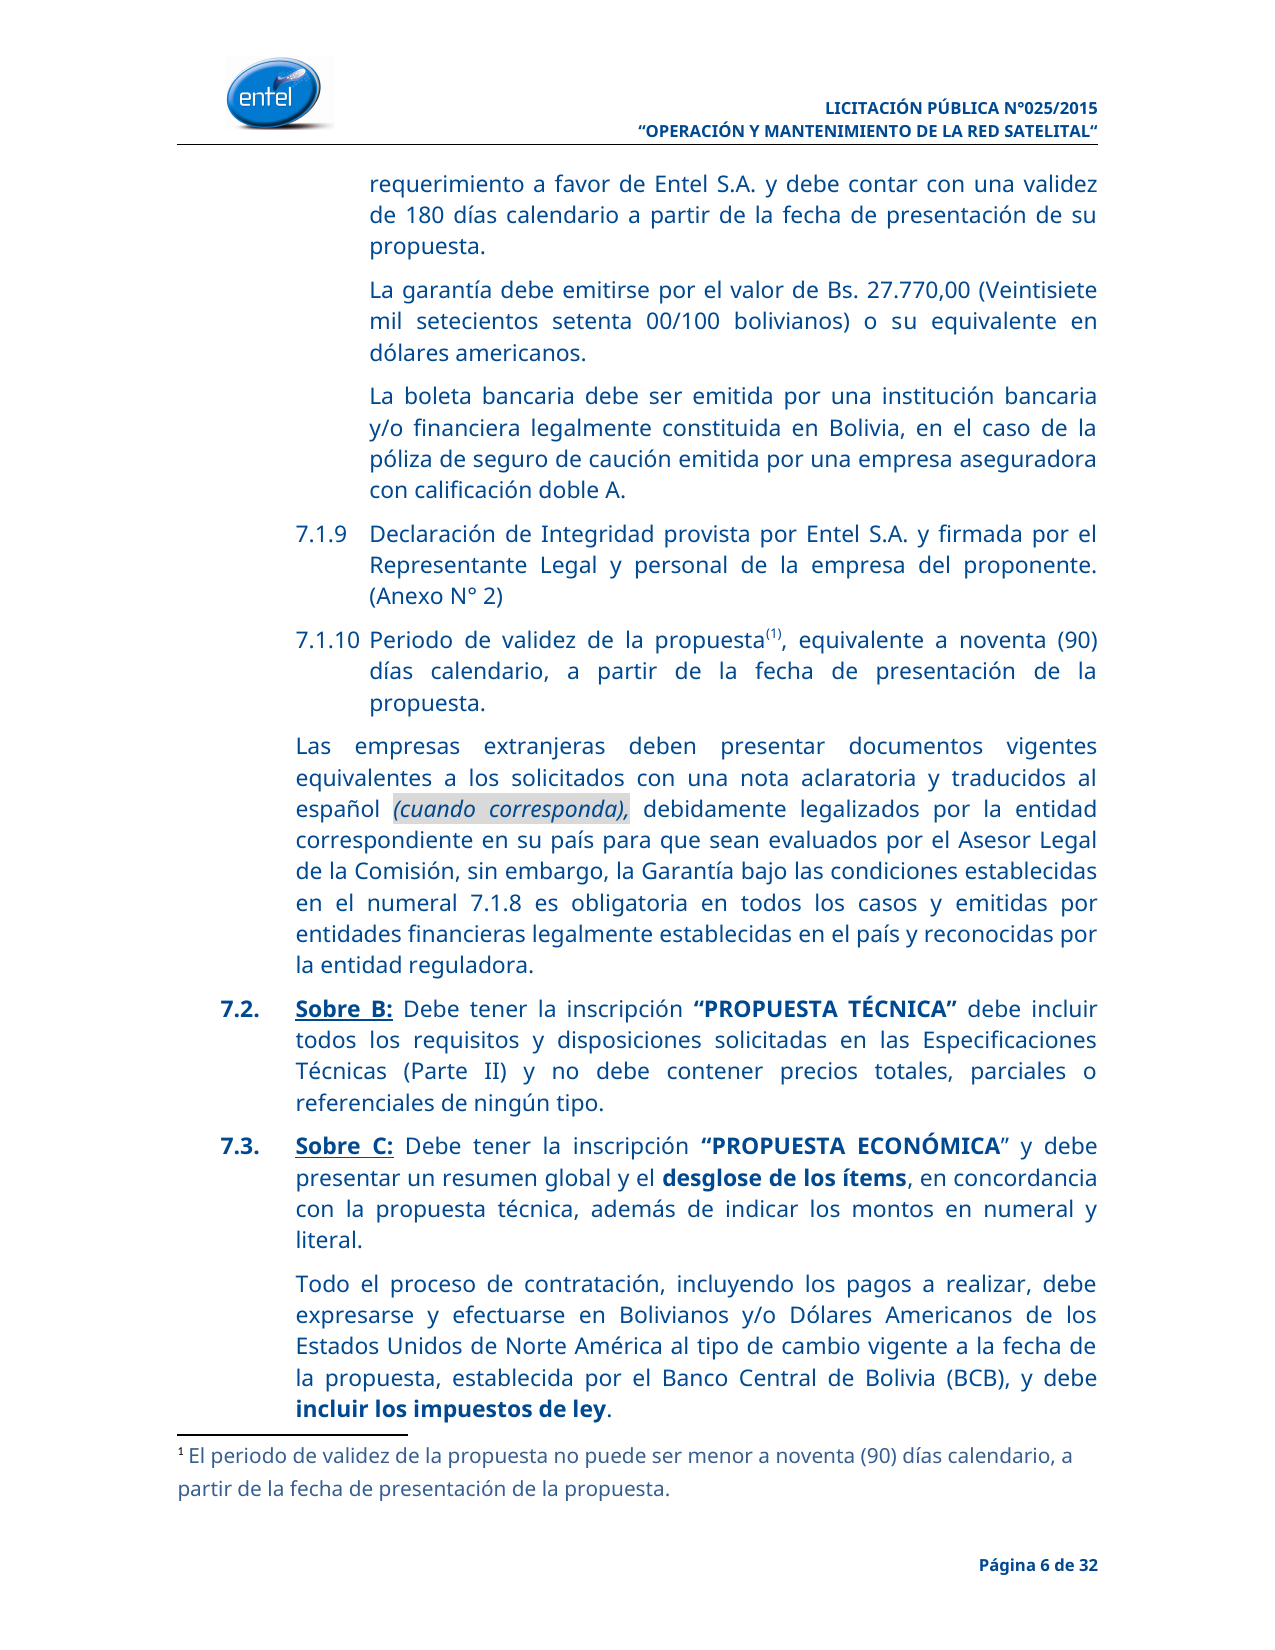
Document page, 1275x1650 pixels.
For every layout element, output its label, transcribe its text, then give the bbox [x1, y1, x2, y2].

list Declaración de Integridad provista por Entel S.A. y firmada por el Representante Legal y personal de la empresa del proponente. (Anexo N° 2) [295, 518, 1098, 612]
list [295, 168, 1098, 262]
picture [226, 56, 335, 130]
list Periodo de validez de la propuesta(), equivalente a noventa (90) días calendario, a partir de la fecha de presentación de la propuesta. [295, 624, 1098, 718]
list La garantía debe emitirse por el valor de Bs. 27.770,00 (Veintisiete mil setecientos setenta 00/100 bolivianos) o su equivalente en dólares americanos. [369, 274, 1098, 368]
text Las empresas extranjeras deben presentar documentos vigentes equivalentes a los solicitados con una nota aclaratoria y traducidos al español (cuando corresponda), debidamente legalizados por la entidad correspondiente en su país para que sean evaluados por el Asesor Legal de la Comisión, sin embargo, la Garantía bajo las condiciones establecidas en el numeral 7.1.8 es obligatoria en todos los casos y emitidas por entidades financieras legalmente establecidas en el país y reconocidas por la entidad reguladora. [295, 730, 1098, 980]
list La boleta bancaria debe ser emitida por una institución bancaria y/o financiera legalmente constituida en Bolivia, en el caso de la póliza de seguro de caución emitida por una empresa aseguradora con calificación doble A. [369, 380, 1098, 505]
text Todo el proceso de contratación, incluyendo los pagos a realizar, debe expresarse y efectuarse en Bolivianos y/o Dólares Americanos de los Estados Unidos de Norte América al tipo de cambio vigente a la fecha de la propuesta, establecida por el Banco Central de Bolivia (BCB), y debe incluir los impuestos de ley. [295, 1268, 1098, 1424]
list Sobre B: Debe tener la inscripción “PROPUESTA TÉCNICA” debe incluir todos los requisitos y disposiciones solicitadas en las Especificaciones Técnicas (Parte II) y no debe contener precios totales, parciales o referenciales de ningún tipo. [220, 993, 1098, 1118]
list Sobre C: Debe tener la inscripción “PROPUESTA ECONÓMICA” y debe presentar un resumen global y el desglose de los ítems, en concordancia con la propuesta técnica, además de indicar los montos en numeral y literal. [220, 1130, 1098, 1255]
